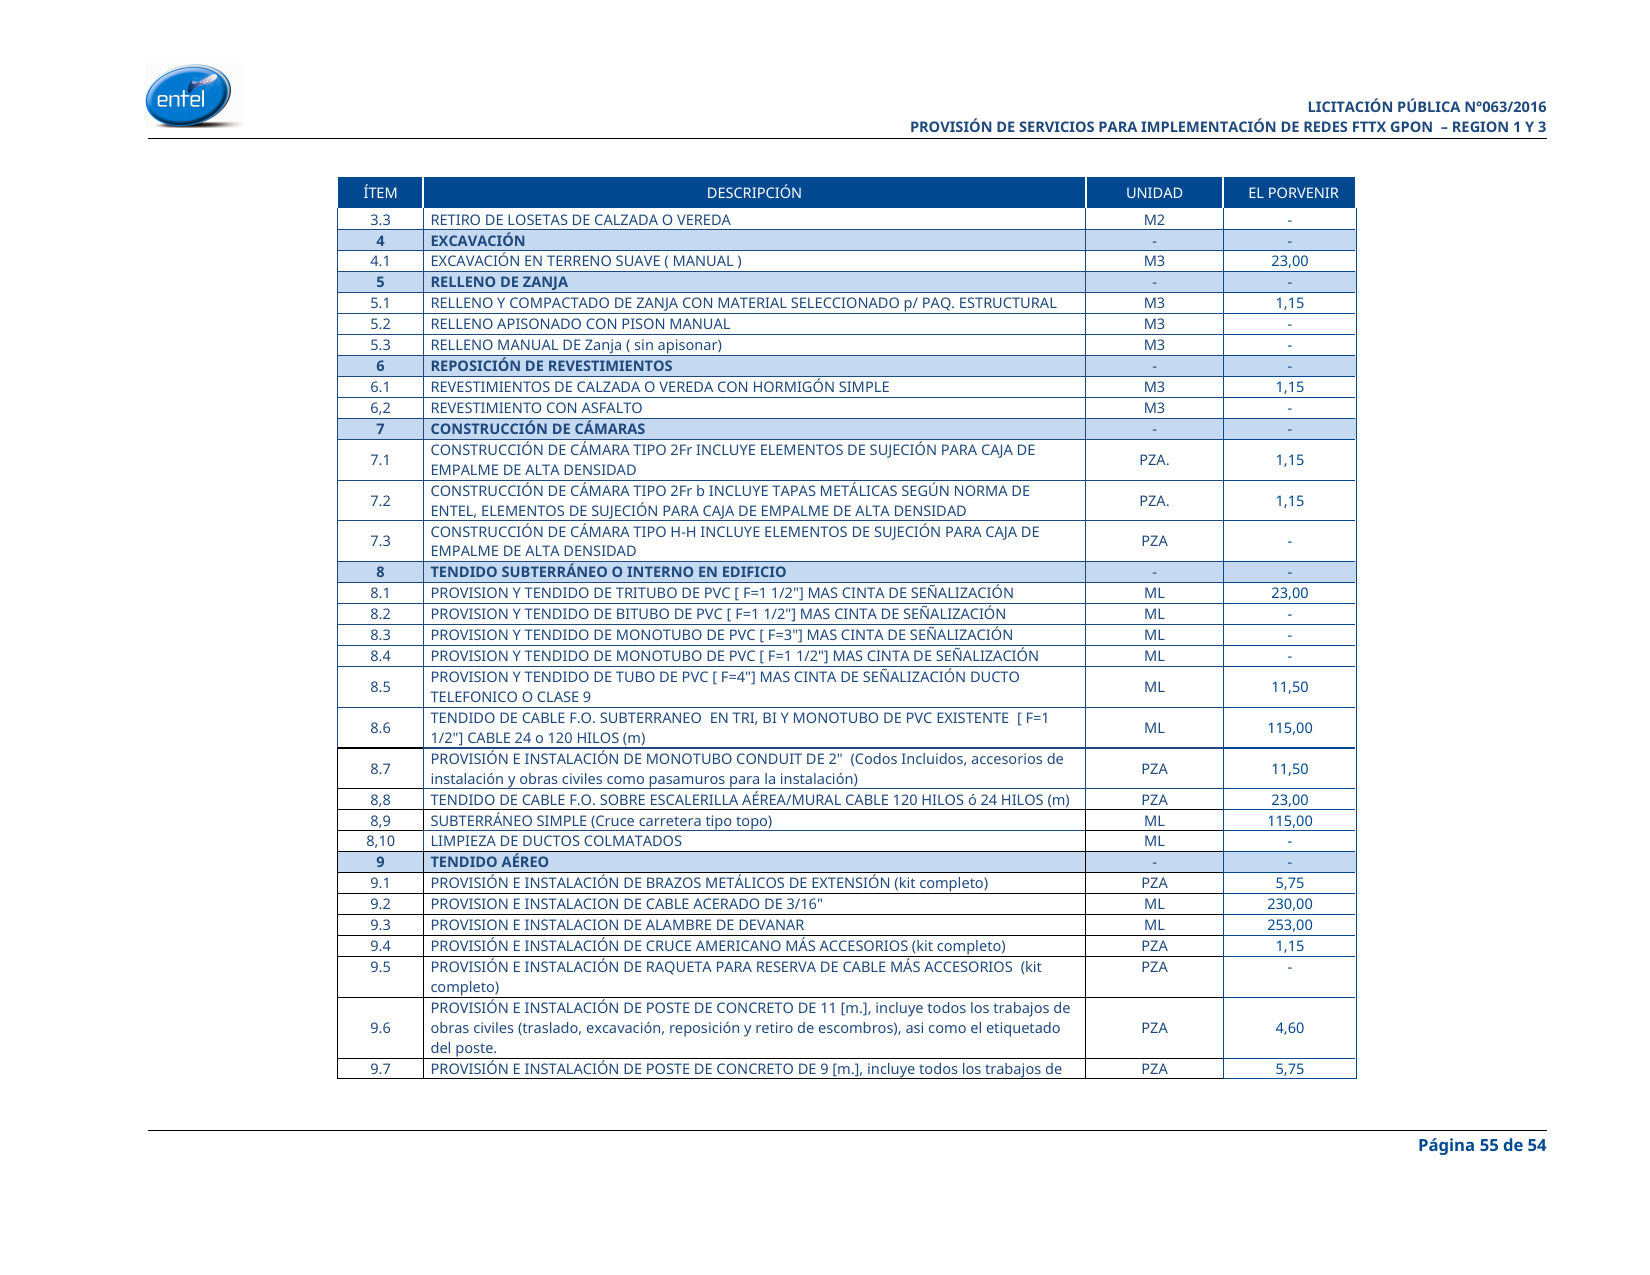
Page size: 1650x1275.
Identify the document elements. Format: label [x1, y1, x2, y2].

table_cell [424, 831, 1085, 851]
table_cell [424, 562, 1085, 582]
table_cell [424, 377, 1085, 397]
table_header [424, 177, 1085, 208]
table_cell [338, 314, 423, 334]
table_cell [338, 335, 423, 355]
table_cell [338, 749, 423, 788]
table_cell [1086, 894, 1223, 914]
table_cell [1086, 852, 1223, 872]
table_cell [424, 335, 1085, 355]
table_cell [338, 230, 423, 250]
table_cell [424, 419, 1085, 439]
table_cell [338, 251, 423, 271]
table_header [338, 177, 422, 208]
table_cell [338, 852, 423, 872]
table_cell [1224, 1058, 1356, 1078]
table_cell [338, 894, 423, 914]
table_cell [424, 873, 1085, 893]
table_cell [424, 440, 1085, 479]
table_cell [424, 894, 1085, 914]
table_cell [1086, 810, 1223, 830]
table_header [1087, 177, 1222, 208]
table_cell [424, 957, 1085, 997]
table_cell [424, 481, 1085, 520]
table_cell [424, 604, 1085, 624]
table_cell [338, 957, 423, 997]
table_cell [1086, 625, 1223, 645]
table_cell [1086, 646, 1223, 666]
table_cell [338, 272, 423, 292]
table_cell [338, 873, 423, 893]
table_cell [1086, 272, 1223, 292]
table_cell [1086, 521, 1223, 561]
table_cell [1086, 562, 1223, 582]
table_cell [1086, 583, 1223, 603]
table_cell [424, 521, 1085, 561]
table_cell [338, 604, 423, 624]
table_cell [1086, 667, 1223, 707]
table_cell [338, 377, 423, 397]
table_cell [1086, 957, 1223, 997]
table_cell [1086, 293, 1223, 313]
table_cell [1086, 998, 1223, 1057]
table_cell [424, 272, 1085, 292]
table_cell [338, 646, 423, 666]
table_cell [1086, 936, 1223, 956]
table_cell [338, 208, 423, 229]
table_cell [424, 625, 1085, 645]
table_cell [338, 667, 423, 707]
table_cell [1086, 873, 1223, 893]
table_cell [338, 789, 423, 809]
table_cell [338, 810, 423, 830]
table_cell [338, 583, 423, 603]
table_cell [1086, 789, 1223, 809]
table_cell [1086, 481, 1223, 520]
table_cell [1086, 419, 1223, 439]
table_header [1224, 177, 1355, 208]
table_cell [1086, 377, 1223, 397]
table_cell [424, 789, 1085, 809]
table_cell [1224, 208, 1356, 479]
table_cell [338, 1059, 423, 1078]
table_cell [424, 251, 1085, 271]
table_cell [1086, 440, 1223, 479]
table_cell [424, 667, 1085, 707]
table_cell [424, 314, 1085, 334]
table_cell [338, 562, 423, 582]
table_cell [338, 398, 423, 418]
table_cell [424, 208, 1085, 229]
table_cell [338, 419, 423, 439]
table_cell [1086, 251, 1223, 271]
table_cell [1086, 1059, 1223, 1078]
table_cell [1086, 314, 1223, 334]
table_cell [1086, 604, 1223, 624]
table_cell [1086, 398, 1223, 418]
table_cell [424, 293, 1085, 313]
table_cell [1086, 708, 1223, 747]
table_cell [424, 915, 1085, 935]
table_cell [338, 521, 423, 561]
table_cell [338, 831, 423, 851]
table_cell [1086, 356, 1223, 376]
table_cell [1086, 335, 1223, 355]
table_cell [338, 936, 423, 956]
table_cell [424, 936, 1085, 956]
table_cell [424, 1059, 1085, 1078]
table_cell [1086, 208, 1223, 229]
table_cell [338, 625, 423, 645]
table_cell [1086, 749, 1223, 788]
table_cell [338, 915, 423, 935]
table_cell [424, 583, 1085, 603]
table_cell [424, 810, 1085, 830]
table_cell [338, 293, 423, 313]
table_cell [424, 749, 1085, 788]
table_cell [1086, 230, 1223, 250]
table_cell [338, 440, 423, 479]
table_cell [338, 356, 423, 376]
picture [145, 63, 244, 128]
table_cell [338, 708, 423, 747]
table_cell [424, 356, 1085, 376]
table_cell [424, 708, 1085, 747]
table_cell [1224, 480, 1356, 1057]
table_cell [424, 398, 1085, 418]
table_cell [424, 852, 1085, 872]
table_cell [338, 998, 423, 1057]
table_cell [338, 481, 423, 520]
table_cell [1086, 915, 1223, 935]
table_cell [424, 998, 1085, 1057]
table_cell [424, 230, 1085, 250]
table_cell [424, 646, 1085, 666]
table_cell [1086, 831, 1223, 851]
